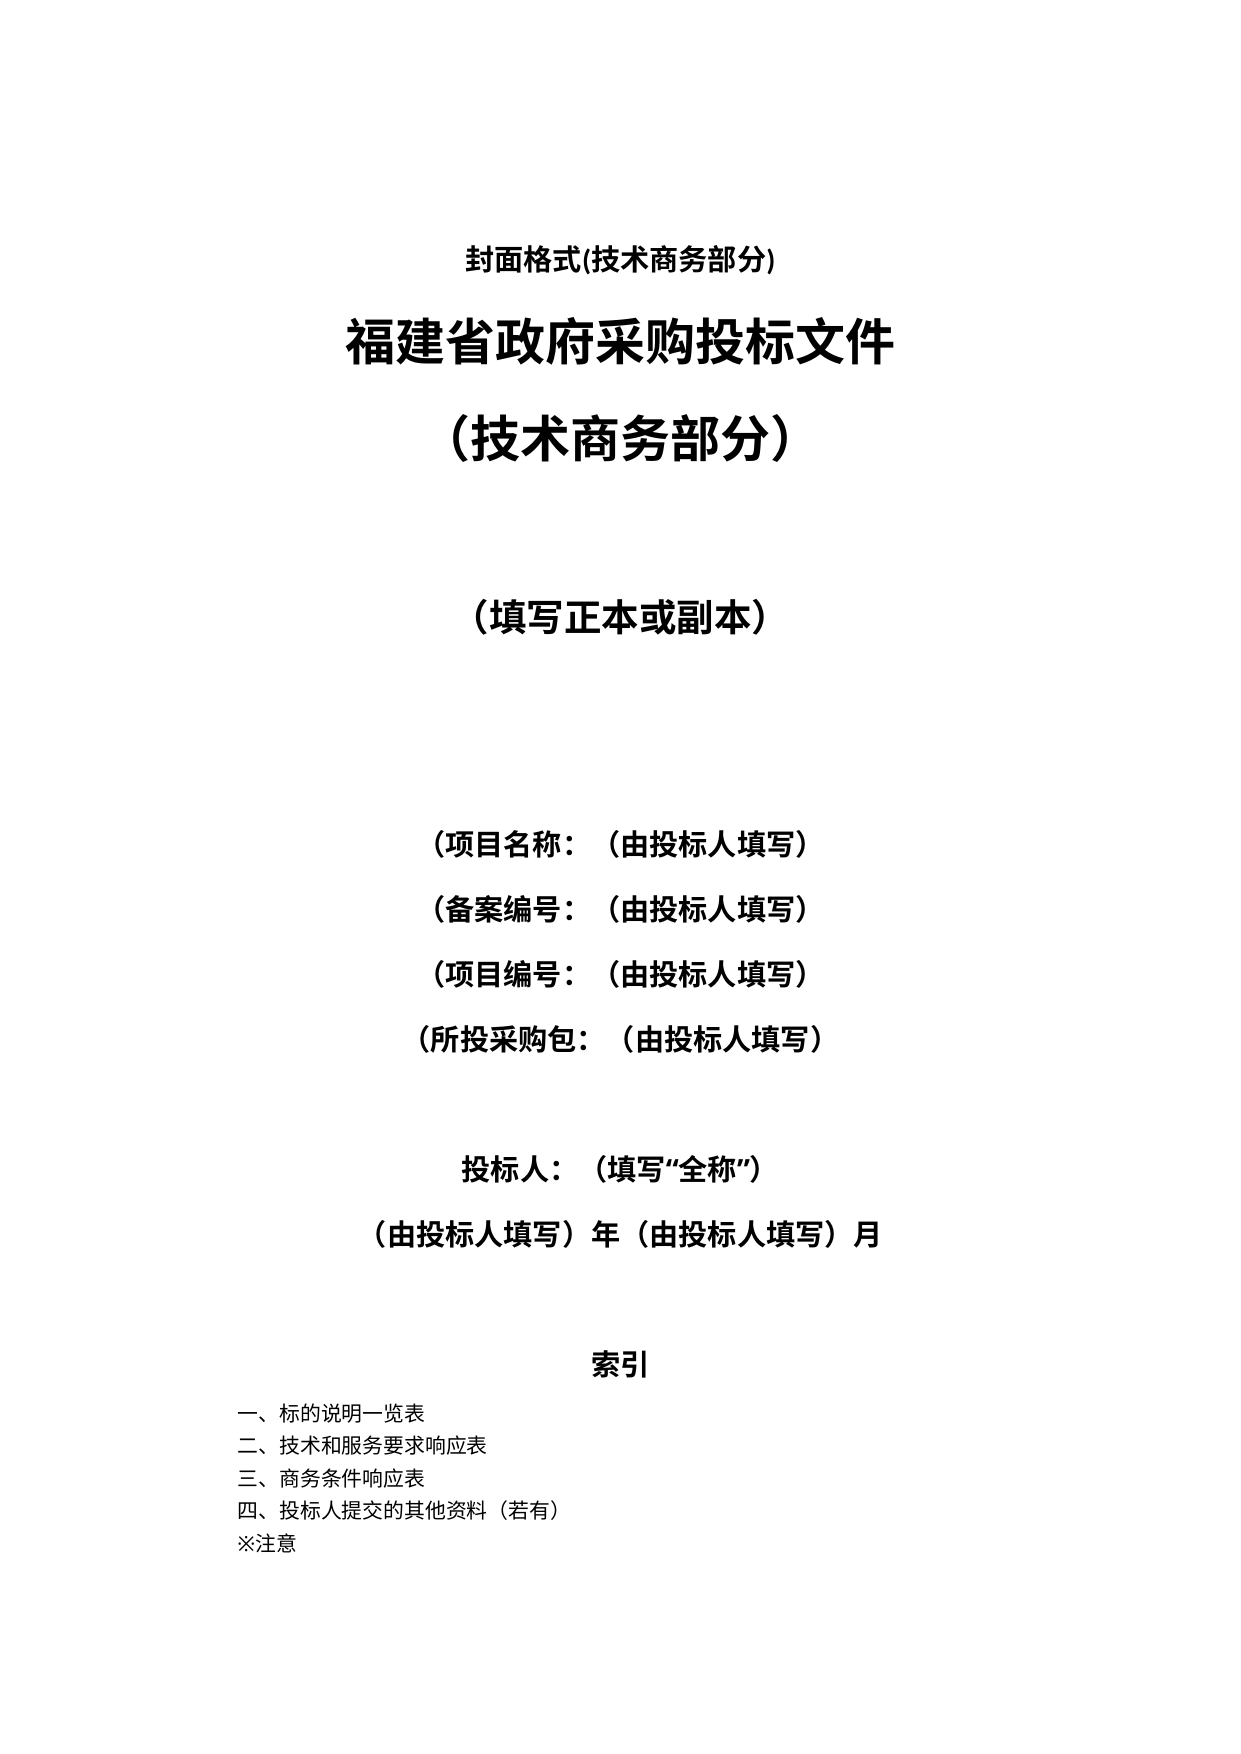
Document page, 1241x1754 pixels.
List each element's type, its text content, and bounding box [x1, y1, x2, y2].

text 福建省政府采购投标文件 [187, 292, 1053, 389]
text 封面格式(技术商务部分) [187, 227, 1053, 292]
text （项目编号：（由投标人填写） [187, 942, 1053, 1007]
text ※注意 [187, 1527, 1053, 1559]
text （备案编号：（由投标人填写） [187, 877, 1053, 942]
text 四、投标人提交的其他资料（若有） [187, 1494, 1053, 1527]
text （技术商务部分） [187, 389, 1053, 584]
text 索引 [187, 1332, 1053, 1397]
text （项目名称：（由投标人填写） [187, 812, 1053, 877]
text （填写正本或副本） [187, 584, 1053, 812]
text 二、技术和服务要求响应表 [187, 1429, 1053, 1462]
text 一、标的说明一览表 [187, 1397, 1053, 1429]
text 投标人：（填写“全称”） [187, 1137, 1053, 1202]
text 三、商务条件响应表 [187, 1462, 1053, 1494]
text （所投采购包：（由投标人填写） [187, 1007, 1053, 1137]
text （由投标人填写）年（由投标人填写）月 [187, 1202, 1053, 1267]
